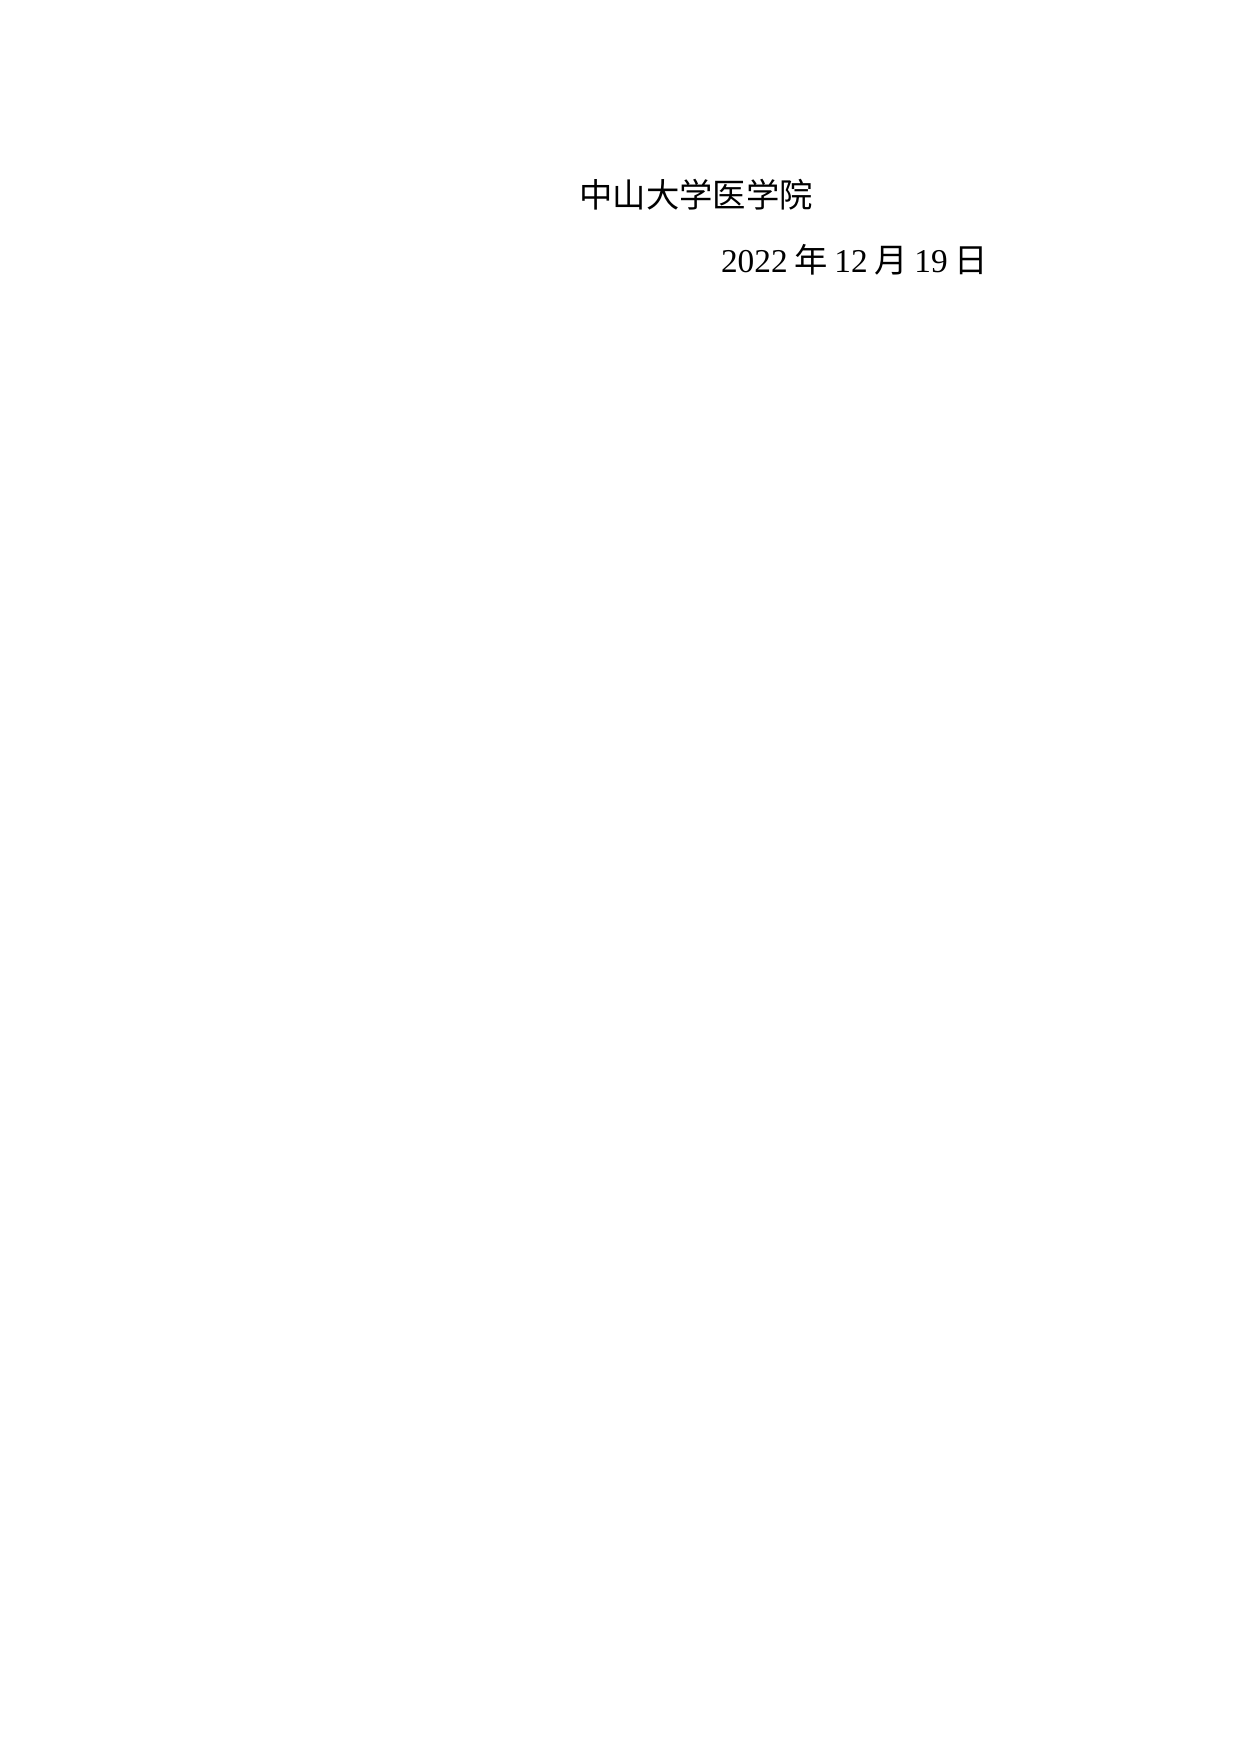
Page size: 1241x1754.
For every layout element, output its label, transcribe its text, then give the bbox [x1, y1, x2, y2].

text 2022年12月19日 [187, 227, 1053, 292]
text 中山大学医学院 [187, 162, 1053, 227]
